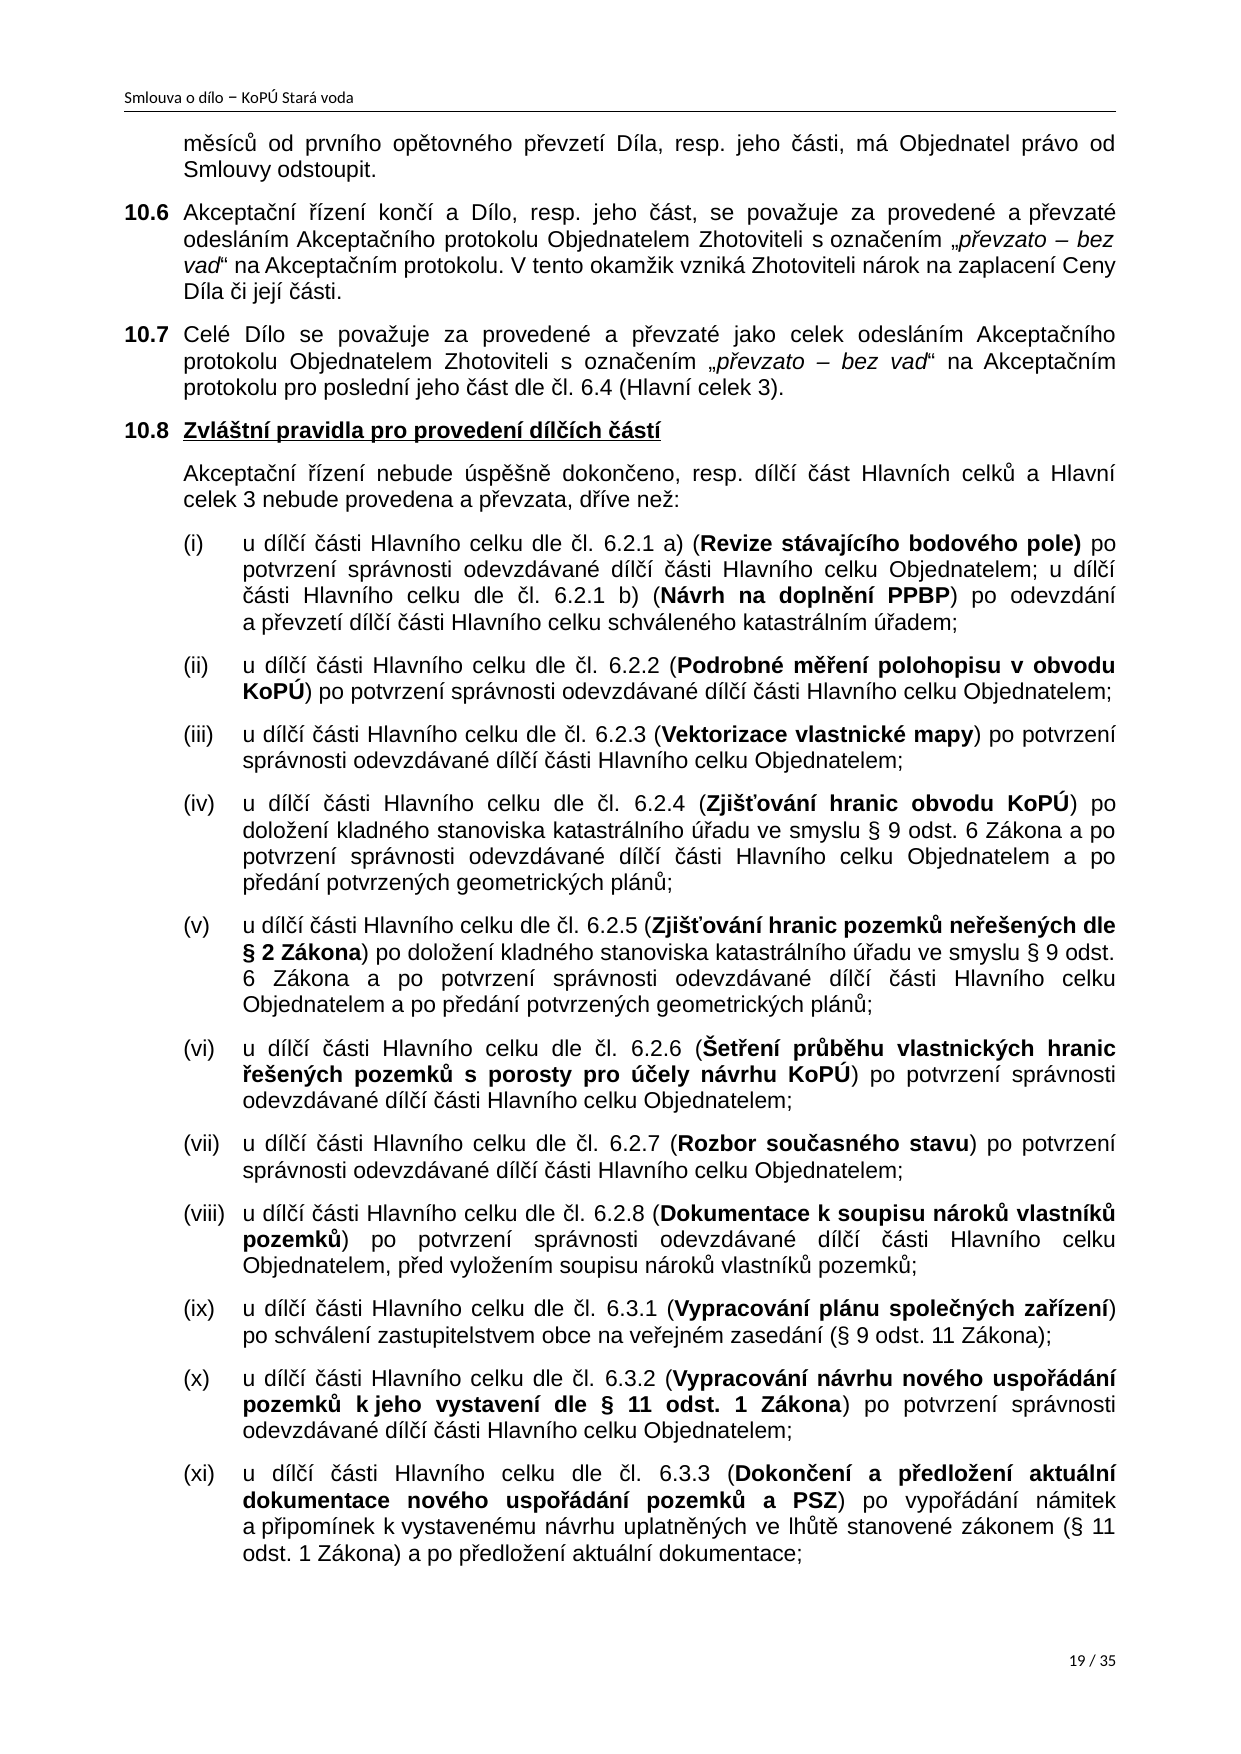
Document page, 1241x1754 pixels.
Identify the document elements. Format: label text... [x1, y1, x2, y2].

text Zvláštní pravidla pro provedení dílčích částí [124, 417, 1116, 443]
text Celé Dílo se považuje za provedené a převzaté jako celek odesláním Akceptačního protokolu Objednatelem Zhotoviteli s označením „převzato – bez vad“ na Akceptačním protokolu pro poslední jeho část dle čl. 6.4 (Hlavní celek 3). [124, 321, 1116, 400]
list u dílčí části Hlavního celku dle čl. 6.3.2 (Vypracování návrhu nového uspořádání pozemků k jeho vystavení dle § 11 odst. 1 Zákona) po potvrzení správnosti odevzdávané dílčí části Hlavního celku Objednatelem; [183, 1365, 1116, 1444]
list u dílčí části Hlavního celku dle čl. 6.2.5 (Zjišťování hranic pozemků neřešených dle § 2 Zákona) po doložení kladného stanoviska katastrálního úřadu ve smyslu § 9 odst. 6 Zákona a po potvrzení správnosti odevzdávané dílčí části Hlavního celku Objednatelem a po předání potvrzených geometrických plánů; [183, 912, 1116, 1018]
list u dílčí části Hlavního celku dle čl. 6.2.3 (Vektorizace vlastnické mapy) po potvrzení správnosti odevzdávané dílčí části Hlavního celku Objednatelem; [183, 721, 1116, 774]
list u dílčí části Hlavního celku dle čl. 6.2.4 (Zjišťování hranic obvodu KoPÚ) po doložení kladného stanoviska katastrálního úřadu ve smyslu § 9 odst. 6 Zákona a po potvrzení správnosti odevzdávané dílčí části Hlavního celku Objednatelem a po předání potvrzených geometrických plánů; [183, 790, 1116, 896]
list u dílčí části Hlavního celku dle čl. 6.3.1 (Vypracování plánu společných zařízení) po schválení zastupitelstvem obce na veřejném zasedání (§ 9 odst. 11 Zákona); [183, 1295, 1116, 1348]
list Akceptační řízení nebude úspěšně dokončeno, resp. dílčí část Hlavních celků a Hlavní celek 3 nebude provedena a převzata, dříve než: [183, 460, 1116, 513]
list u dílčí části Hlavního celku dle čl. 6.2.7 (Rozbor současného stavu) po potvrzení správnosti odevzdávané dílčí části Hlavního celku Objednatelem; [183, 1130, 1116, 1183]
text Akceptační řízení končí a Dílo, resp. jeho část, se považuje za provedené a převzaté odesláním Akceptačního protokolu Objednatelem Zhotoviteli s označením „převzato – bez vad“ na Akceptačním protokolu. V tento okamžik vzniká Zhotoviteli nárok na zaplacení Ceny Díla či její části. [124, 199, 1116, 305]
list u dílčí části Hlavního celku dle čl. 6.2.6 (Šetření průběhu vlastnických hranic řešených pozemků s porosty pro účely návrhu KoPÚ) po potvrzení správnosti odevzdávané dílčí části Hlavního celku Objednatelem; [183, 1034, 1116, 1113]
list u dílčí části Hlavního celku dle čl. 6.3.3 (Dokončení a předložení aktuální dokumentace nového uspořádání pozemků a PSZ) po vypořádání námitek a připomínek k vystavenému návrhu uplatněných ve lhůtě stanovené zákonem (§ 11 odst. 1 Zákona) a po předložení aktuální dokumentace; [183, 1460, 1116, 1566]
list u dílčí části Hlavního celku dle čl. 6.2.2 (Podrobné měření polohopisu v obvodu KoPÚ) po potvrzení správnosti odevzdávané dílčí části Hlavního celku Objednatelem; [183, 652, 1116, 704]
list u dílčí části Hlavního celku dle čl. 6.2.8 (Dokumentace k soupisu nároků vlastníků pozemků) po potvrzení správnosti odevzdávané dílčí části Hlavního celku Objednatelem, před vyložením soupisu nároků vlastníků pozemků; [183, 1199, 1116, 1279]
list u dílčí části Hlavního celku dle čl. 6.2.1 a) (Revize stávajícího bodového pole) po potvrzení správnosti odevzdávané dílčí části Hlavního celku Objednatelem; u dílčí části Hlavního celku dle čl. 6.2.1 b) (Návrh na doplnění PPBP) po odevzdání a převzetí dílčí části Hlavního celku schváleného katastrálním úřadem; [183, 529, 1116, 635]
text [124, 130, 1116, 183]
